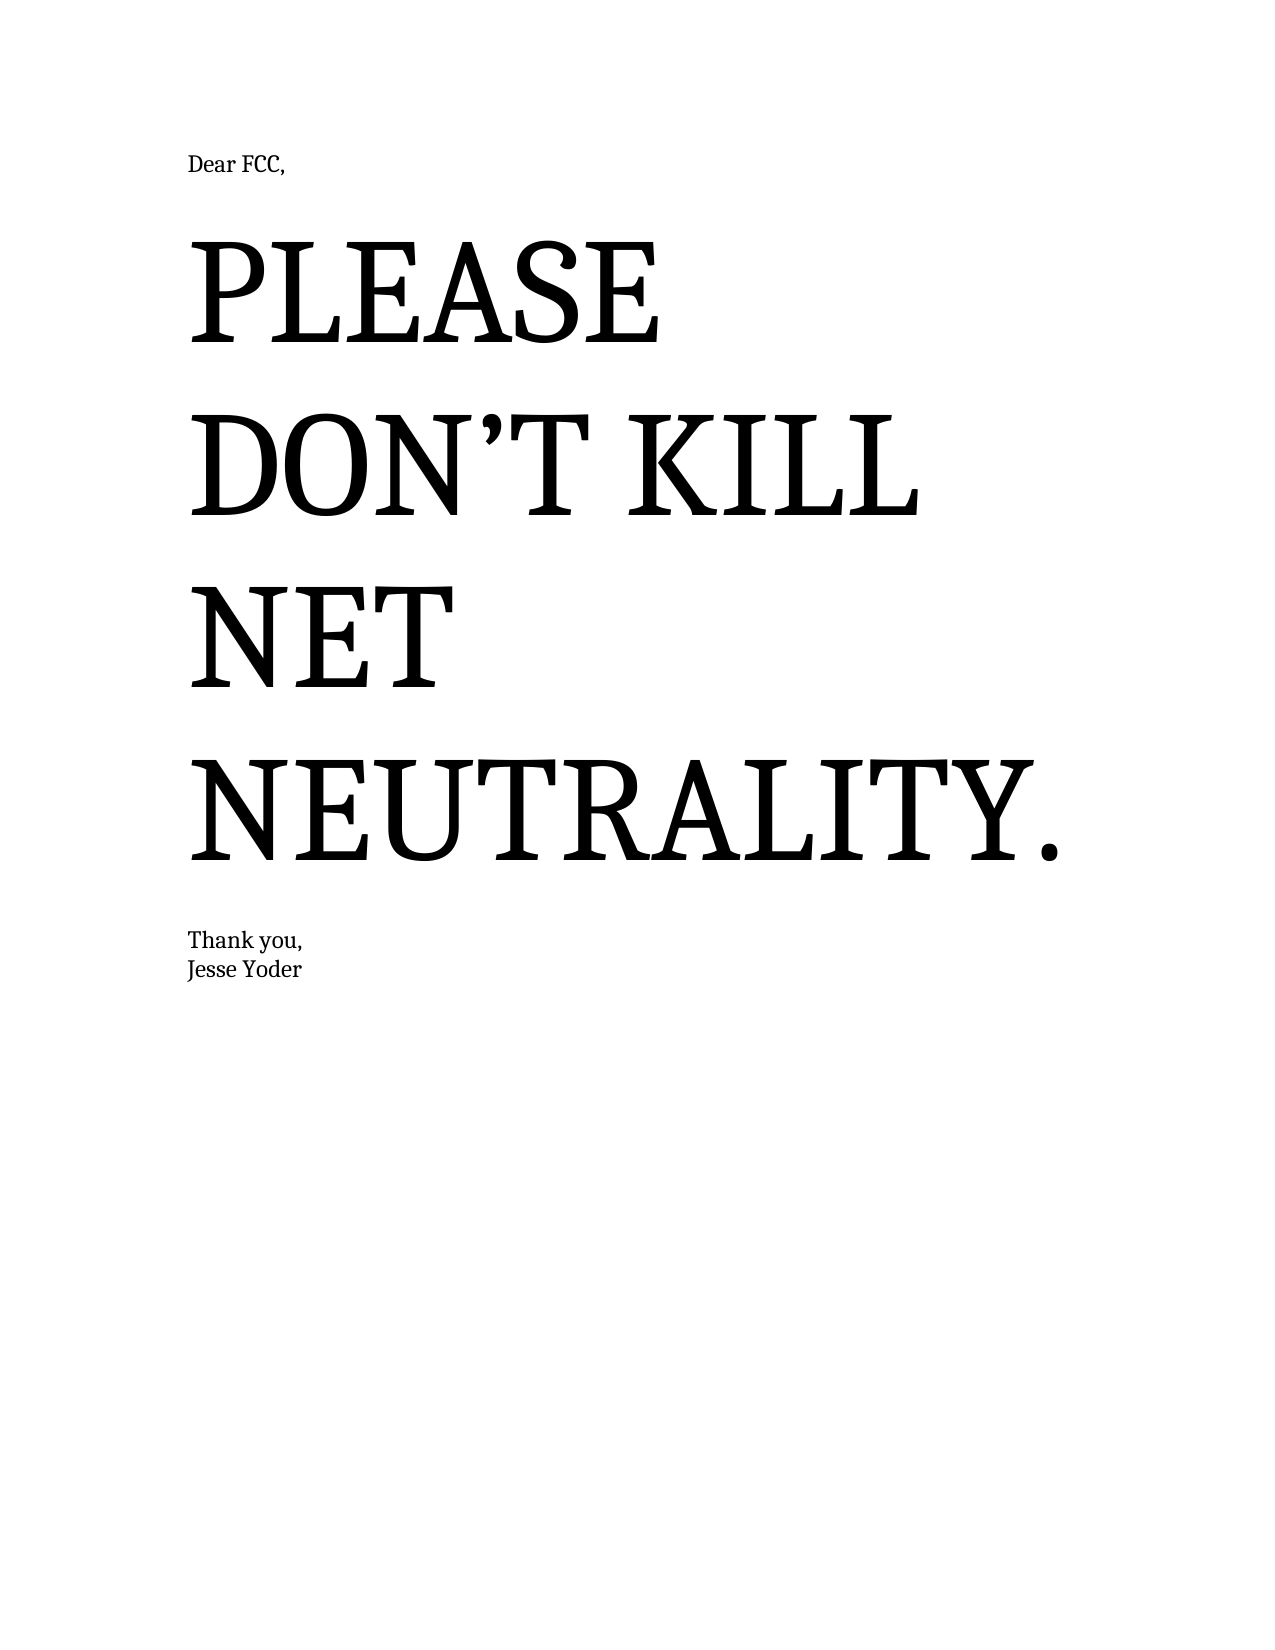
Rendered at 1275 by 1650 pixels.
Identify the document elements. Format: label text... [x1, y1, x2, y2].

text PLEASE DON’T KILL NET NEUTRALITY. [187, 207, 1087, 897]
text Jesse Yoder [187, 955, 1087, 984]
text Dear FCC, [187, 150, 1087, 179]
text Thank you, [187, 926, 1087, 955]
